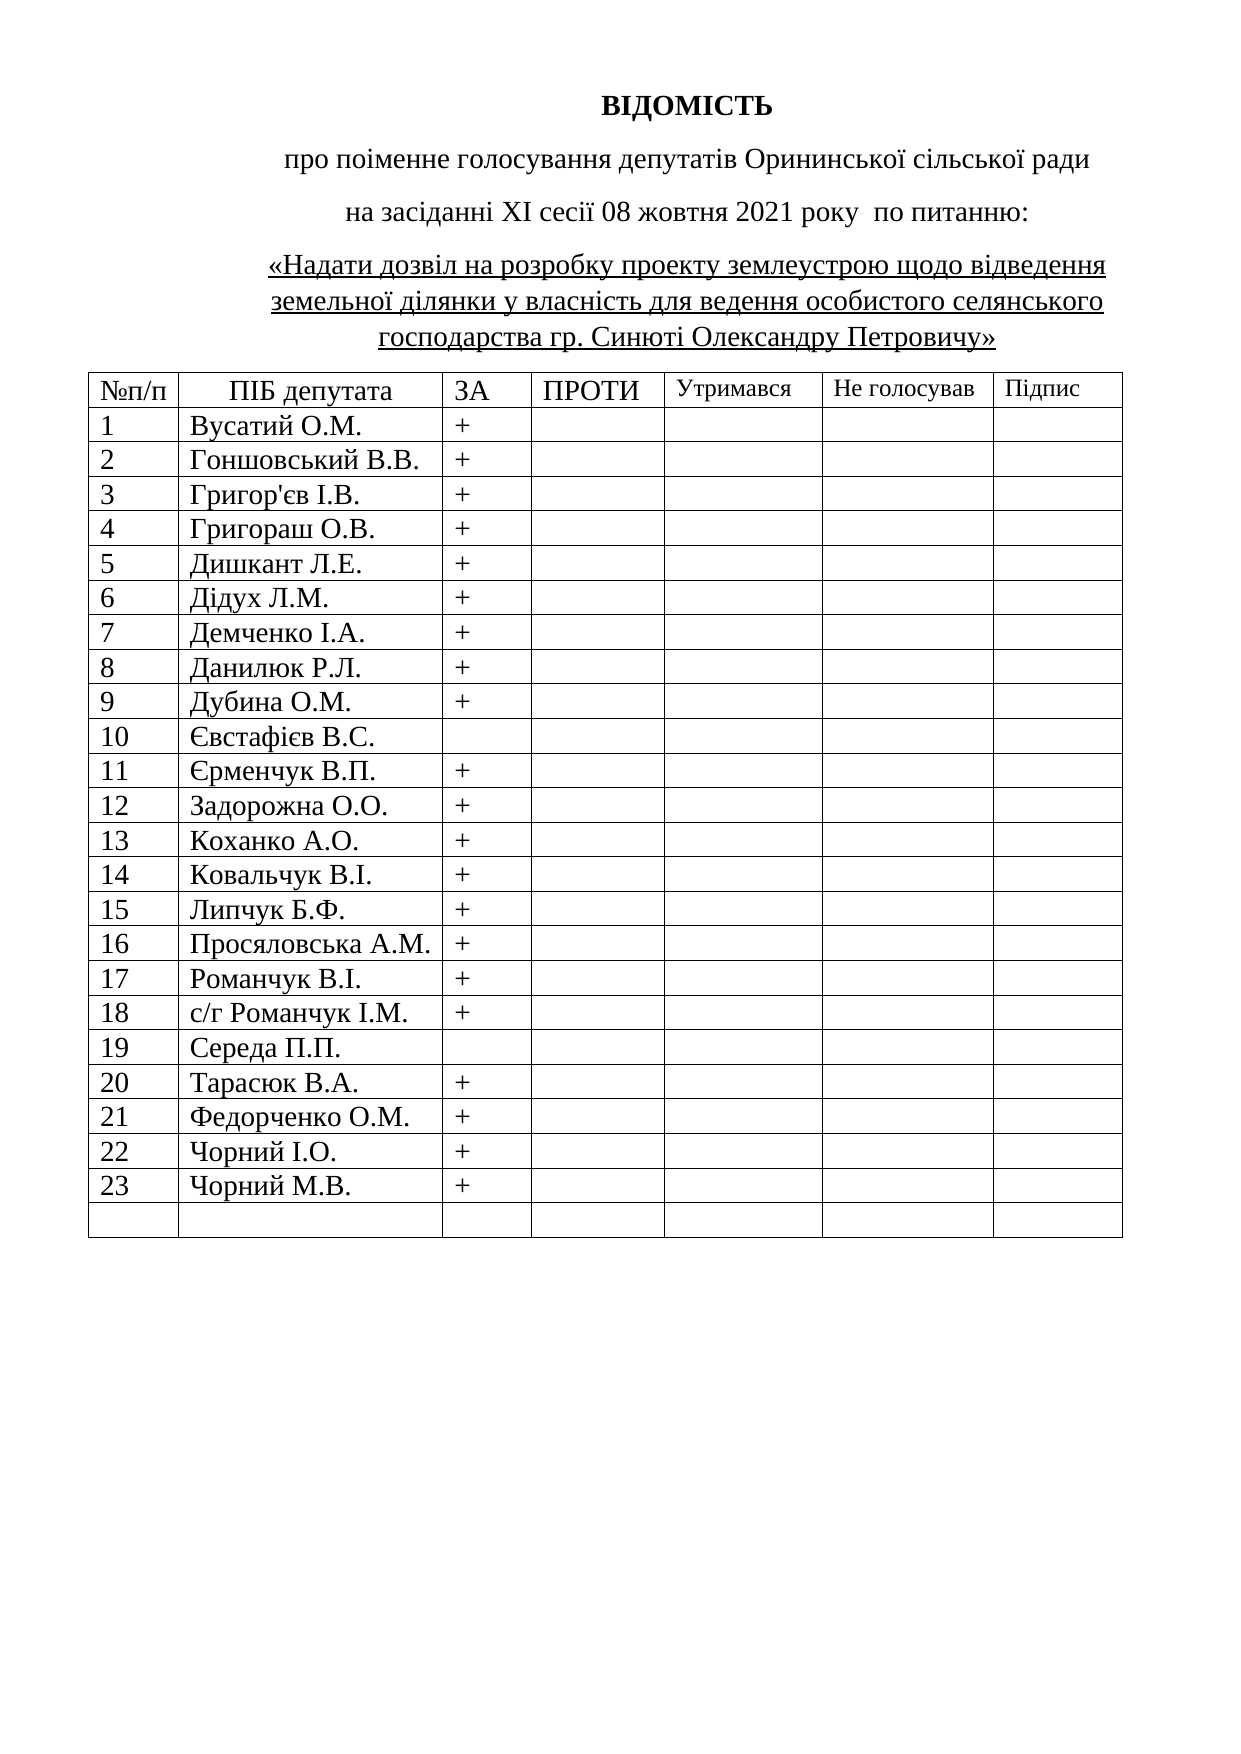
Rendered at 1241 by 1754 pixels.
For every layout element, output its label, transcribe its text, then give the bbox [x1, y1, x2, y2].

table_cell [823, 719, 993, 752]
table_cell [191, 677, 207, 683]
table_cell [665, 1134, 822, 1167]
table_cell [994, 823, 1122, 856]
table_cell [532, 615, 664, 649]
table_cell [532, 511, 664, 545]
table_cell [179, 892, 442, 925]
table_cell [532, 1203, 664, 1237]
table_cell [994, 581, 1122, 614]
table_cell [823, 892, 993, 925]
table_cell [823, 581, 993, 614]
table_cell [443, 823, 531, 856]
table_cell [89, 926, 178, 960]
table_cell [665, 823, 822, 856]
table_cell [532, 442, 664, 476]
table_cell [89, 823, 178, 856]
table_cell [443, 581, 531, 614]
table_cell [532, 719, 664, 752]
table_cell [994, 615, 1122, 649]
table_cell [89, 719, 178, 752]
text ВІДОМІСТЬ [223, 88, 1152, 122]
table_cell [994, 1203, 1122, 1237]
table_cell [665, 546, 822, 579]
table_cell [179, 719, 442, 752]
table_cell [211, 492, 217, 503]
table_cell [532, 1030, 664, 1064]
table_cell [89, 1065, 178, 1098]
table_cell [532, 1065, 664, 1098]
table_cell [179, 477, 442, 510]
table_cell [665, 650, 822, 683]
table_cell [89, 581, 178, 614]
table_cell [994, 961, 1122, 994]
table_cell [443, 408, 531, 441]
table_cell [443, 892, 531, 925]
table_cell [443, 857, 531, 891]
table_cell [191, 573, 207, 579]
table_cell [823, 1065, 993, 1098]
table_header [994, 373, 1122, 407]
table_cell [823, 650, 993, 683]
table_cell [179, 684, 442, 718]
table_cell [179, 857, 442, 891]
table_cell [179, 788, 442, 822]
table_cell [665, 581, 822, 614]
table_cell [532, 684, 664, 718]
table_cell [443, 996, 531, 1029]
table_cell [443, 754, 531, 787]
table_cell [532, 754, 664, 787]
text «Надати дозвіл на розробку проекту землеустрою щодо відведення земельної ділянки у власність для ведення особистого селянського господарства гр. Синюті Олександру Петровичу» [223, 247, 1152, 353]
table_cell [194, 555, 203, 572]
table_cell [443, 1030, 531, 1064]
text на засіданні XI сесії 08 жовтня 2021 року по питанню: [223, 194, 1152, 228]
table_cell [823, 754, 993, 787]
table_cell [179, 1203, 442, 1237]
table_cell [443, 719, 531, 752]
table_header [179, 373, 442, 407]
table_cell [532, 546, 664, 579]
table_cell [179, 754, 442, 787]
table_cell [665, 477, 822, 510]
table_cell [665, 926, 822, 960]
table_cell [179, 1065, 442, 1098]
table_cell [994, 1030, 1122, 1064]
text про поіменне голосування депутатів Орининської сільської ради [223, 141, 1152, 175]
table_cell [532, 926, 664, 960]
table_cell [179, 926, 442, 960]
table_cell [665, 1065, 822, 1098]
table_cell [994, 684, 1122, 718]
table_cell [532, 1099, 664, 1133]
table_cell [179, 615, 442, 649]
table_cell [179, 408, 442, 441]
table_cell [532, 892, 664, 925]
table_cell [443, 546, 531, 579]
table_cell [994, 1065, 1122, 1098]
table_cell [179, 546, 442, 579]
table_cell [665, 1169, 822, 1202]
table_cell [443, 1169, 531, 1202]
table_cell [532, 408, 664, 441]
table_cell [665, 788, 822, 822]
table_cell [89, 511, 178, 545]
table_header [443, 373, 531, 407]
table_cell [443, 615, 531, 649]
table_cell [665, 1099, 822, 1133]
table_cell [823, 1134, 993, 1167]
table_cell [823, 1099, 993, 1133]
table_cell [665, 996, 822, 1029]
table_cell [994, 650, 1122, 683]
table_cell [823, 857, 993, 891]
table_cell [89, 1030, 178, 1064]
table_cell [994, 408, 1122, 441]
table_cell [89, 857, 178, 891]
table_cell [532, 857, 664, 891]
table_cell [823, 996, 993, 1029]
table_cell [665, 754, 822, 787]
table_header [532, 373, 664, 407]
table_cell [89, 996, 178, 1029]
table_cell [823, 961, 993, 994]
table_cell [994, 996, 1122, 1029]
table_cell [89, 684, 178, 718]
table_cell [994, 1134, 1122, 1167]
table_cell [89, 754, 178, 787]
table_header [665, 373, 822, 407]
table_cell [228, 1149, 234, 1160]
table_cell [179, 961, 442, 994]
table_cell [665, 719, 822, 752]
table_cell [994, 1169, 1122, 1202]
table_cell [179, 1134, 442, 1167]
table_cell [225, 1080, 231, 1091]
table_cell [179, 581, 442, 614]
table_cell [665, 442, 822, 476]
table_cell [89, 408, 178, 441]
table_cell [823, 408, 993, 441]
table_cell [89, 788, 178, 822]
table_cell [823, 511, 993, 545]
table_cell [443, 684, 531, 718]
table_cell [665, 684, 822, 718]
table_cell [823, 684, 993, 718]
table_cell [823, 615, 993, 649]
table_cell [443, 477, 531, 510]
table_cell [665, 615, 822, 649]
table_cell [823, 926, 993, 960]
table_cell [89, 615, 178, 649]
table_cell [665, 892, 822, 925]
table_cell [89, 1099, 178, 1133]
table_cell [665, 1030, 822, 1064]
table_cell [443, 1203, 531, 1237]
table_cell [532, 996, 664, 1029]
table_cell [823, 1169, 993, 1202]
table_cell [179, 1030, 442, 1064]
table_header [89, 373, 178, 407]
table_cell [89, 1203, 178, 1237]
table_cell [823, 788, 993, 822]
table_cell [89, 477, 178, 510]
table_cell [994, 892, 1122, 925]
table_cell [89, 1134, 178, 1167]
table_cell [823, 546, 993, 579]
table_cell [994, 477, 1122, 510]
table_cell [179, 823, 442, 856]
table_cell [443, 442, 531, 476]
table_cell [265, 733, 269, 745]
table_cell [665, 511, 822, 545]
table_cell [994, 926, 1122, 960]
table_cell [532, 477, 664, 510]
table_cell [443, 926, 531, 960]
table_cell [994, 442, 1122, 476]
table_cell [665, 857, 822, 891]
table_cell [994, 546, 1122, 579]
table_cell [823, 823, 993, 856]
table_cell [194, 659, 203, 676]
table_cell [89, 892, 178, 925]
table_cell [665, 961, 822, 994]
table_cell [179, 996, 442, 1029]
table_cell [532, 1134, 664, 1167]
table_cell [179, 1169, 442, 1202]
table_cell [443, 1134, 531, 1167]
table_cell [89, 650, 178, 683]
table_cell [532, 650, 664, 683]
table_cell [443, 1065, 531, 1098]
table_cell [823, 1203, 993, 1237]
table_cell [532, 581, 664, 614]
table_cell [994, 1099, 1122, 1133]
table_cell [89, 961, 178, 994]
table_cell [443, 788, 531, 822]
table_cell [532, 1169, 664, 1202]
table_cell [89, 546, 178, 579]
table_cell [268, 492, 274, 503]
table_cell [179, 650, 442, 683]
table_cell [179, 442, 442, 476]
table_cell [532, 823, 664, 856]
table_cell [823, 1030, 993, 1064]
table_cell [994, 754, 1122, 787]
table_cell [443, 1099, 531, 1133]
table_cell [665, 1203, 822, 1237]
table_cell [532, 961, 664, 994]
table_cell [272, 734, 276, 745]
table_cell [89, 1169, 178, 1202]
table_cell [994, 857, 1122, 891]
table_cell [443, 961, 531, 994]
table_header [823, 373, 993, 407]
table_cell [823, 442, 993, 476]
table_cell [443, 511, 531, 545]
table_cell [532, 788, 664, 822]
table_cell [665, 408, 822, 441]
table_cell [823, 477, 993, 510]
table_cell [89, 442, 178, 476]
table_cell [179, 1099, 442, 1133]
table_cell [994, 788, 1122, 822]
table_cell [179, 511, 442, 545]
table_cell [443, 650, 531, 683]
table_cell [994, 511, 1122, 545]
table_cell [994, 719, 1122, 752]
